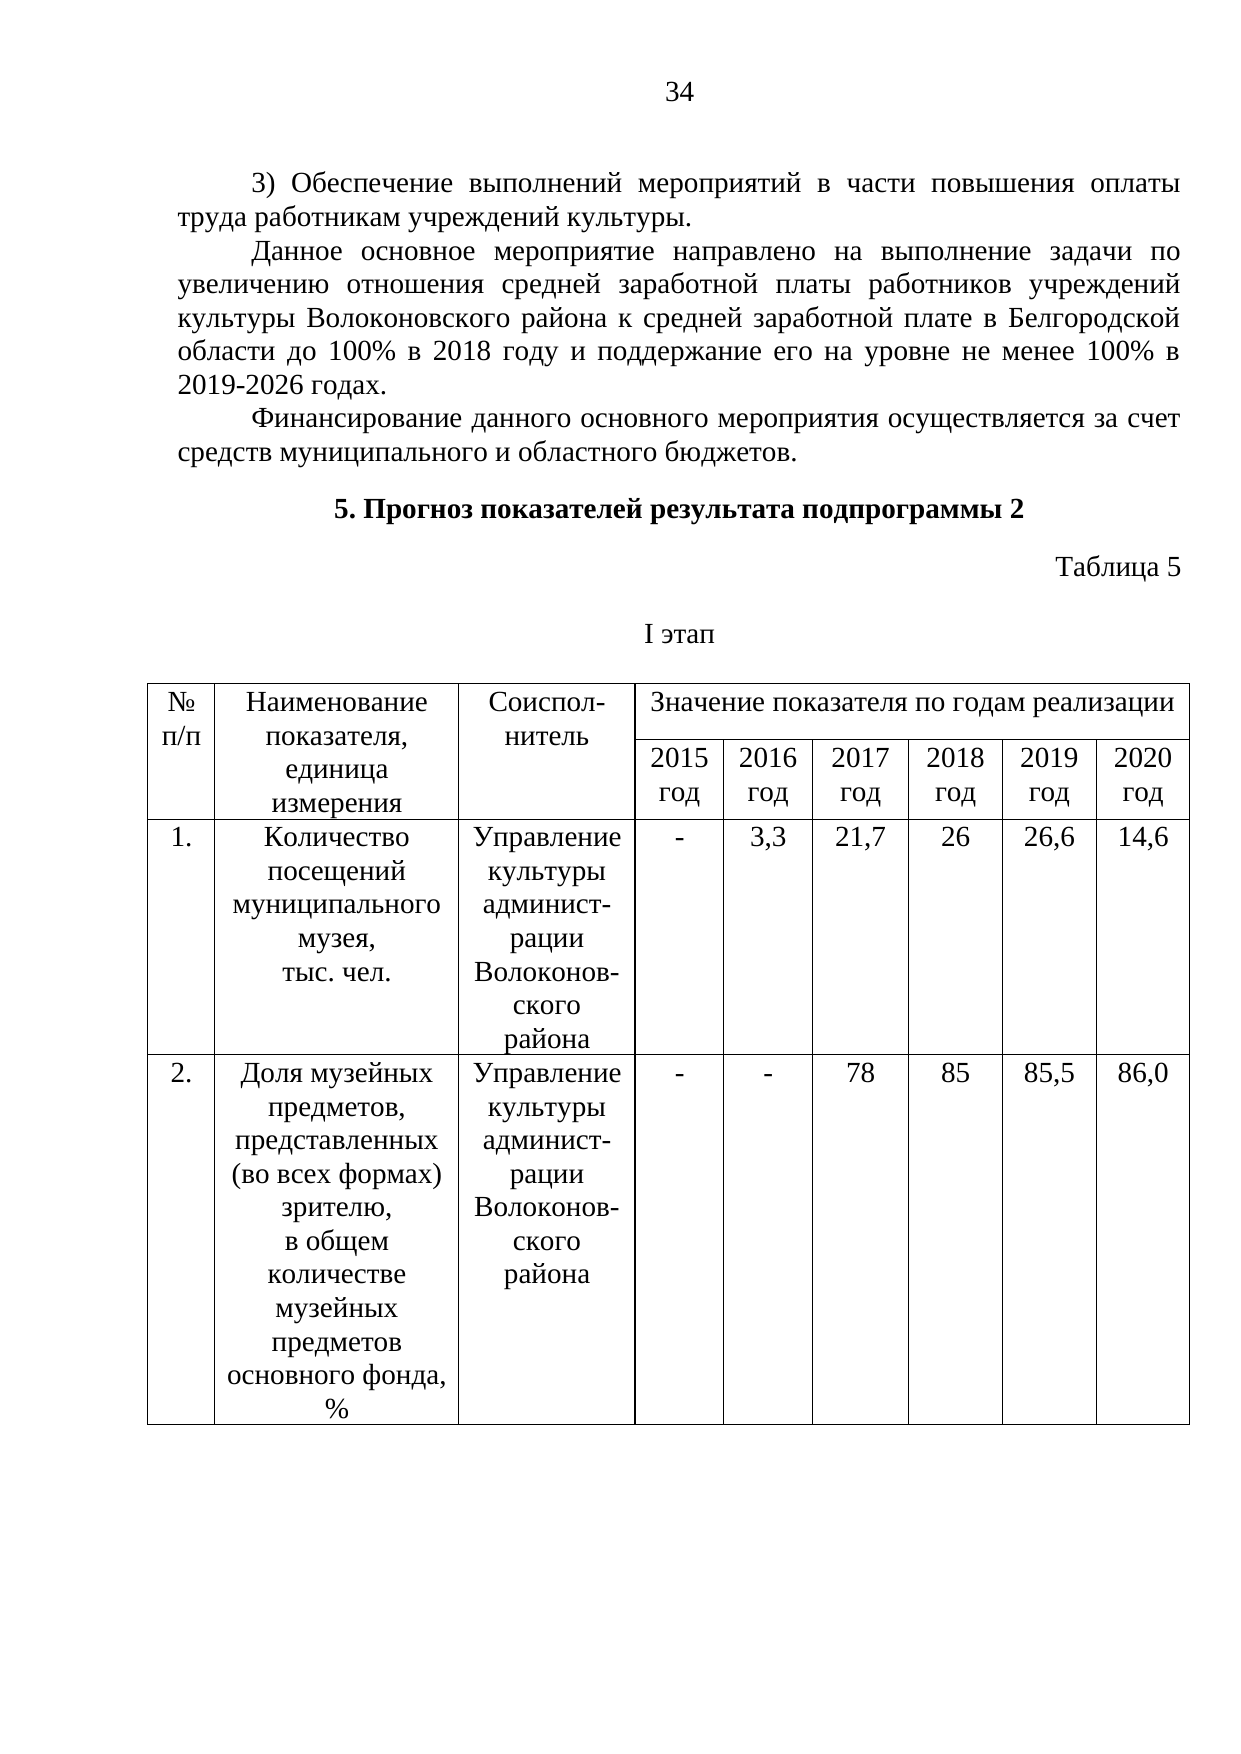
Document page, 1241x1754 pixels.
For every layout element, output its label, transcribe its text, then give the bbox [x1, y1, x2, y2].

text 5. Прогноз показателей результата подпрограммы 2 [177, 491, 1181, 525]
table_cell - [724, 1055, 812, 1424]
table_cell 26,6 [1003, 820, 1096, 1054]
table_cell 26 [909, 820, 1002, 1054]
table_cell 85,5 [1003, 1055, 1096, 1424]
text Финансирование данного основного мероприятия осуществляется за счет средств муниципального и областного бюджетов. [177, 400, 1181, 467]
table_cell 14,6 [1097, 820, 1189, 1054]
table_cell 2019 год [1003, 740, 1096, 818]
table_cell - [636, 1055, 723, 1424]
table_cell 3,3 [724, 820, 812, 1054]
text Таблица 5 [177, 549, 1181, 583]
table_header № п/п [148, 684, 214, 818]
table_cell - [636, 820, 723, 1054]
table_cell 2. [148, 1055, 214, 1424]
table_cell 2018 год [909, 740, 1002, 818]
table_cell 2020 год [1097, 740, 1189, 818]
table_cell 2016 год [724, 740, 812, 818]
text I этап [177, 616, 1181, 650]
table_cell 2017 год [813, 740, 908, 818]
table_cell 2015 год [636, 740, 723, 818]
table_cell Управление культуры админист-рации Волоконов-ского района [459, 1055, 634, 1424]
table_cell 1. [148, 820, 214, 1054]
text 3) Обеспечение выполнений мероприятий в части повышения оплаты труда работникам учреждений культуры. [177, 166, 1181, 233]
table_header Соиспол-нитель [459, 684, 634, 818]
table_cell Количество посещений муниципального музея, тыс. чел. [215, 820, 458, 1054]
table_header Значение показателя по годам реализации [636, 684, 1189, 739]
table_cell 85 [909, 1055, 1002, 1424]
table_cell 78 [813, 1055, 908, 1424]
text Данное основное мероприятие направлено на выполнение задачи по увеличению отношения средней заработной платы работников учреждений культуры Волоконовского района к средней заработной плате в Белгородской области до 100% в 2018 году и поддержание его на уровне не менее 100% в 2019-2026 годах. [177, 233, 1181, 400]
table_cell 21,7 [813, 820, 908, 1054]
table_cell 86,0 [1097, 1055, 1189, 1424]
